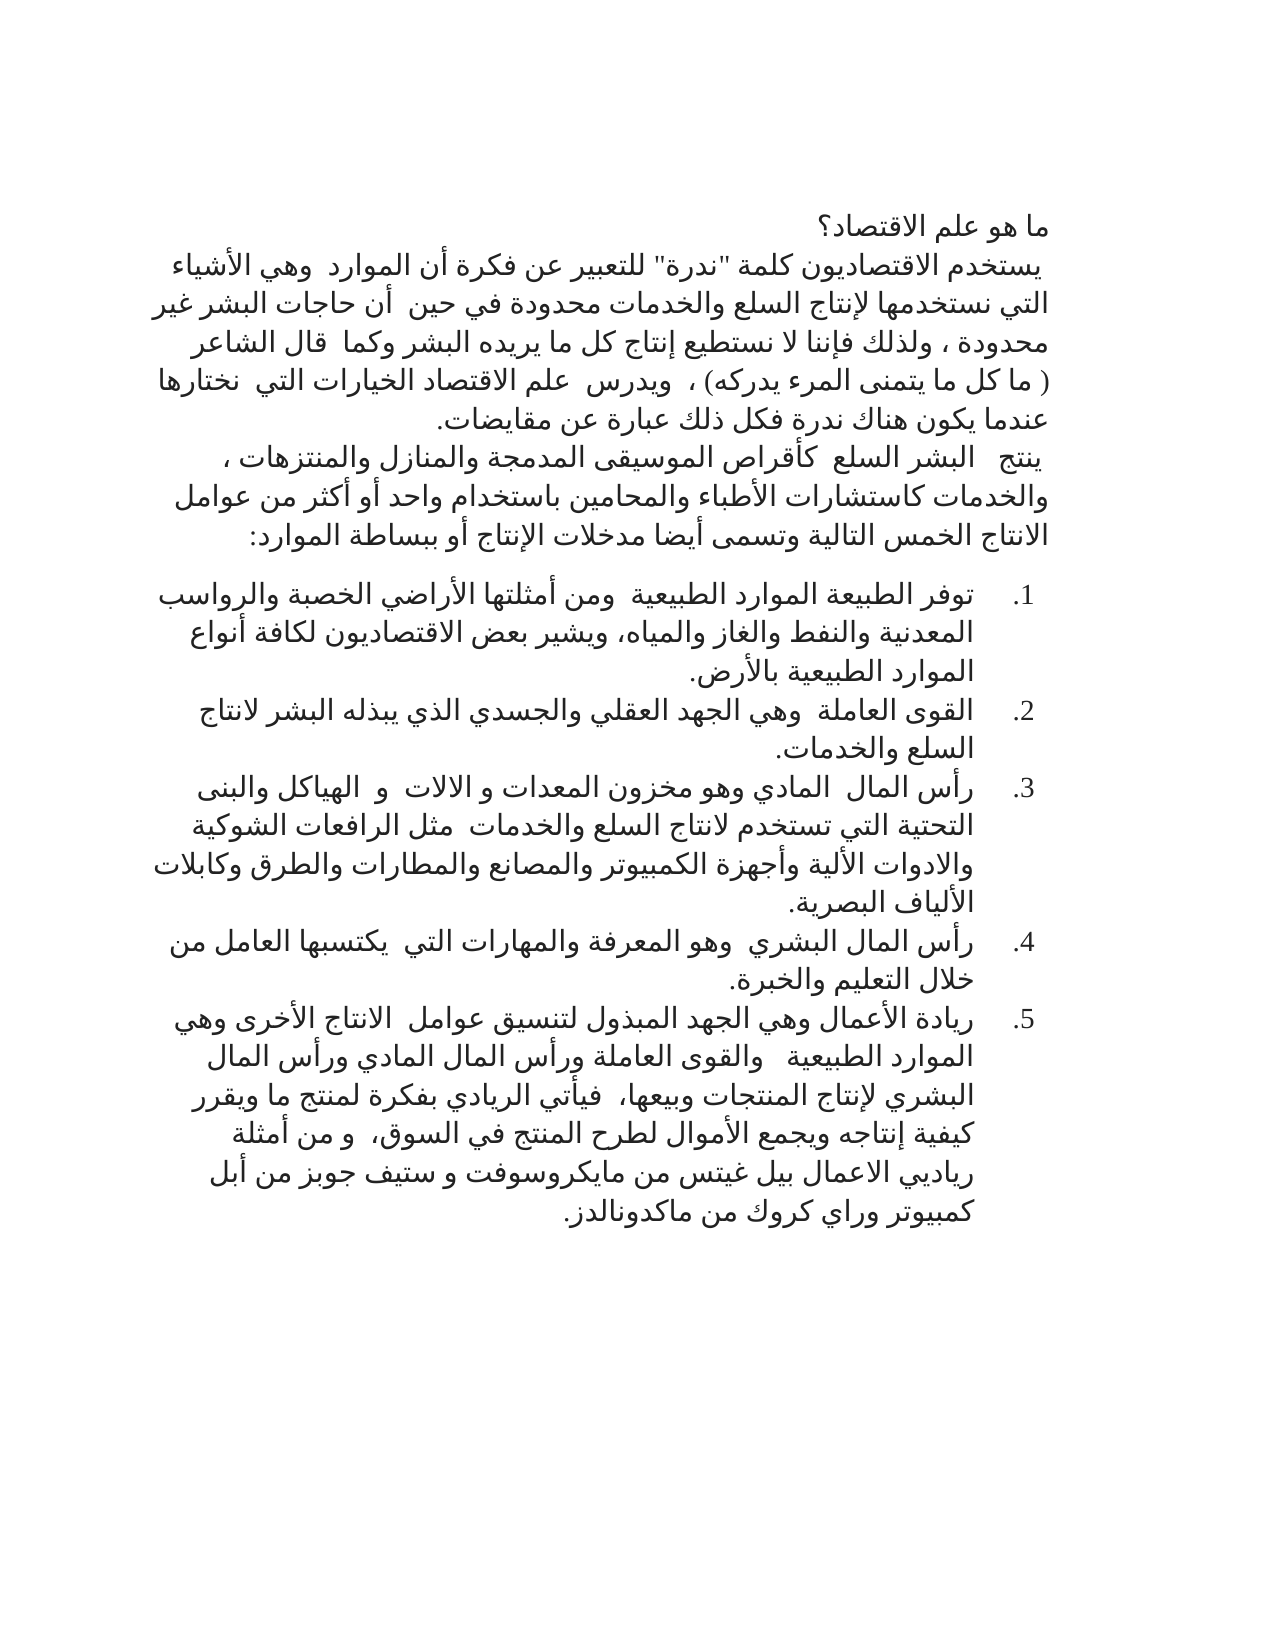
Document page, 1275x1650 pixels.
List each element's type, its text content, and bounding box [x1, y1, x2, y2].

list القوى العاملة وهي الجهد العقلي والجسدي الذي يبذله البشر لانتاج السلع والخدمات. [150, 693, 1012, 765]
list ريادة الأعمال وهي الجهد المبذول لتنسيق عوامل الانتاج الأخرى وهي الموارد الطبيعية والقوى العاملة ورأس المال المادي ورأس المال البشري لإنتاج المنتجات وبيعها، فيأتي الريادي بفكرة لمنتج ما ويقرر كيفية إنتاجه ويجمع الأموال لطرح المنتج في السوق، و من أمثلة رياديي الاعمال بيل غيتس من مايكروسوفت و ستيف جوبز من أبل كمبيوتر وراي كروك من ماكدونالدز. [150, 1001, 1012, 1227]
list رأس المال البشري وهو المعرفة والمهارات التي يكتسبها العامل من خلال التعليم والخبرة. [150, 924, 1012, 996]
list رأس المال المادي وهو مخزون المعدات و الالات و الهياكل والبنى التحتية التي تستخدم لانتاج السلع والخدمات مثل الرافعات الشوكية والادوات الألية وأجهزة الكمبيوتر والمصانع والمطارات والطرق وكابلات الألياف البصرية. [150, 770, 1012, 919]
text ما هو علم الاقتصاد؟ يستخدم الاقتصاديون كلمة "ندرة" للتعبير عن فكرة أن الموارد وهي الأشياء التي نستخدمها لإنتاج السلع والخدمات محدودة في حين أن حاجات البشر غير محدودة ، ولذلك فإننا لا نستطيع إنتاج كل ما يريده البشر وكما قال الشاعر ( ما كل ما يتمنى المرء يدركه) ، ويدرس علم الاقتصاد الخيارات التي نختارها عندما يكون هناك ندرة فكل ذلك عبارة عن مقايضات. ينتج البشر السلع كأقراص الموسيقى المدمجة والمنازل والمنتزهات ، والخدمات كاستشارات الأطباء والمحامين باستخدام واحد أو أكثر من عوامل الانتاج الخمس التالية وتسمى أيضا مدخلات الإنتاج أو ببساطة الموارد: [150, 209, 1050, 551]
list توفر الطبيعة الموارد الطبيعية ومن أمثلتها الأراضي الخصبة والرواسب المعدنية والنفط والغاز والمياه، ويشير بعض الاقتصاديون لكافة أنواع الموارد الطبيعية بالأرض. [150, 577, 1012, 688]
